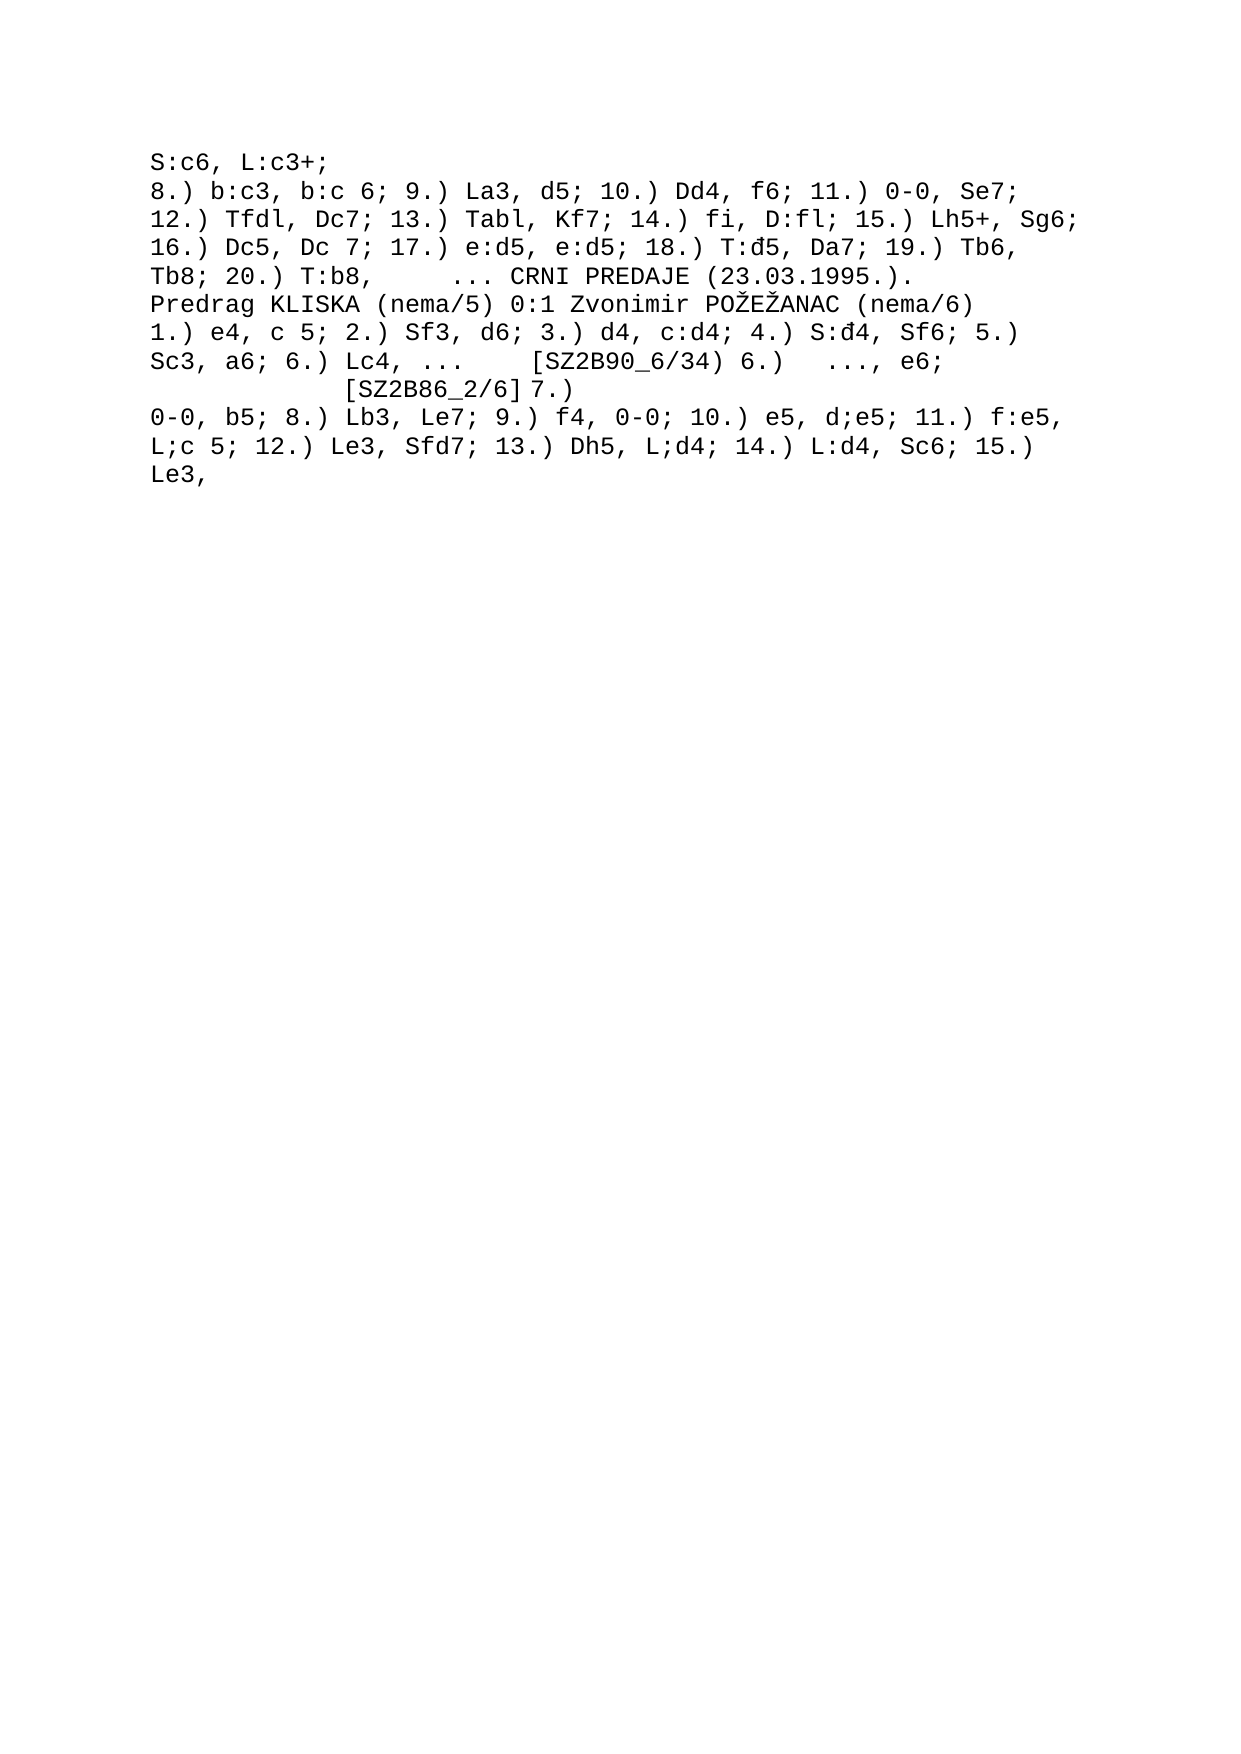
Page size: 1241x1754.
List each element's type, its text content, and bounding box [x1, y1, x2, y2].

text 1.) e4, c 5; 2.) Sf3, d6; 3.) d4, c:d4; 4.) S:đ4, Sf6; 5.) Sc3, a6; 6.) Lc4, ... [SZ2B90_6/34) 6.) ..., e6; [SZ2B86_2/6] 7.) [150, 320, 1090, 405]
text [150, 150, 1090, 178]
text 8.) b:c3, b:c 6; 9.) La3, d5; 10.) Dd4, f6; 11.) 0-0, Se7; 12.) Tfdl, Dc7; 13.) Tabl, Kf7; 14.) fi, D:fl; 15.) Lh5+, Sg6; 16.) Dc5, Dc 7; 17.) e:d5, e:d5; 18.) T:đ5, Da7; 19.) Tb6, Tb8; 20.) T:b8, ... CRNI PREDAJE (23.03.1995.). [150, 178, 1090, 292]
text 0-0, b5; 8.) Lb3, Le7; 9.) f4, 0-0; 10.) e5, d;e5; 11.) f:e5, L;c 5; 12.) Le3, Sfd7; 13.) Dh5, L;d4; 14.) L:d4, Sc6; 15.) Le3, [150, 405, 1090, 490]
text Predrag KLISKA (nema/5) 0:1 Zvonimir POŽEŽANAC (nema/6) [150, 292, 1090, 320]
